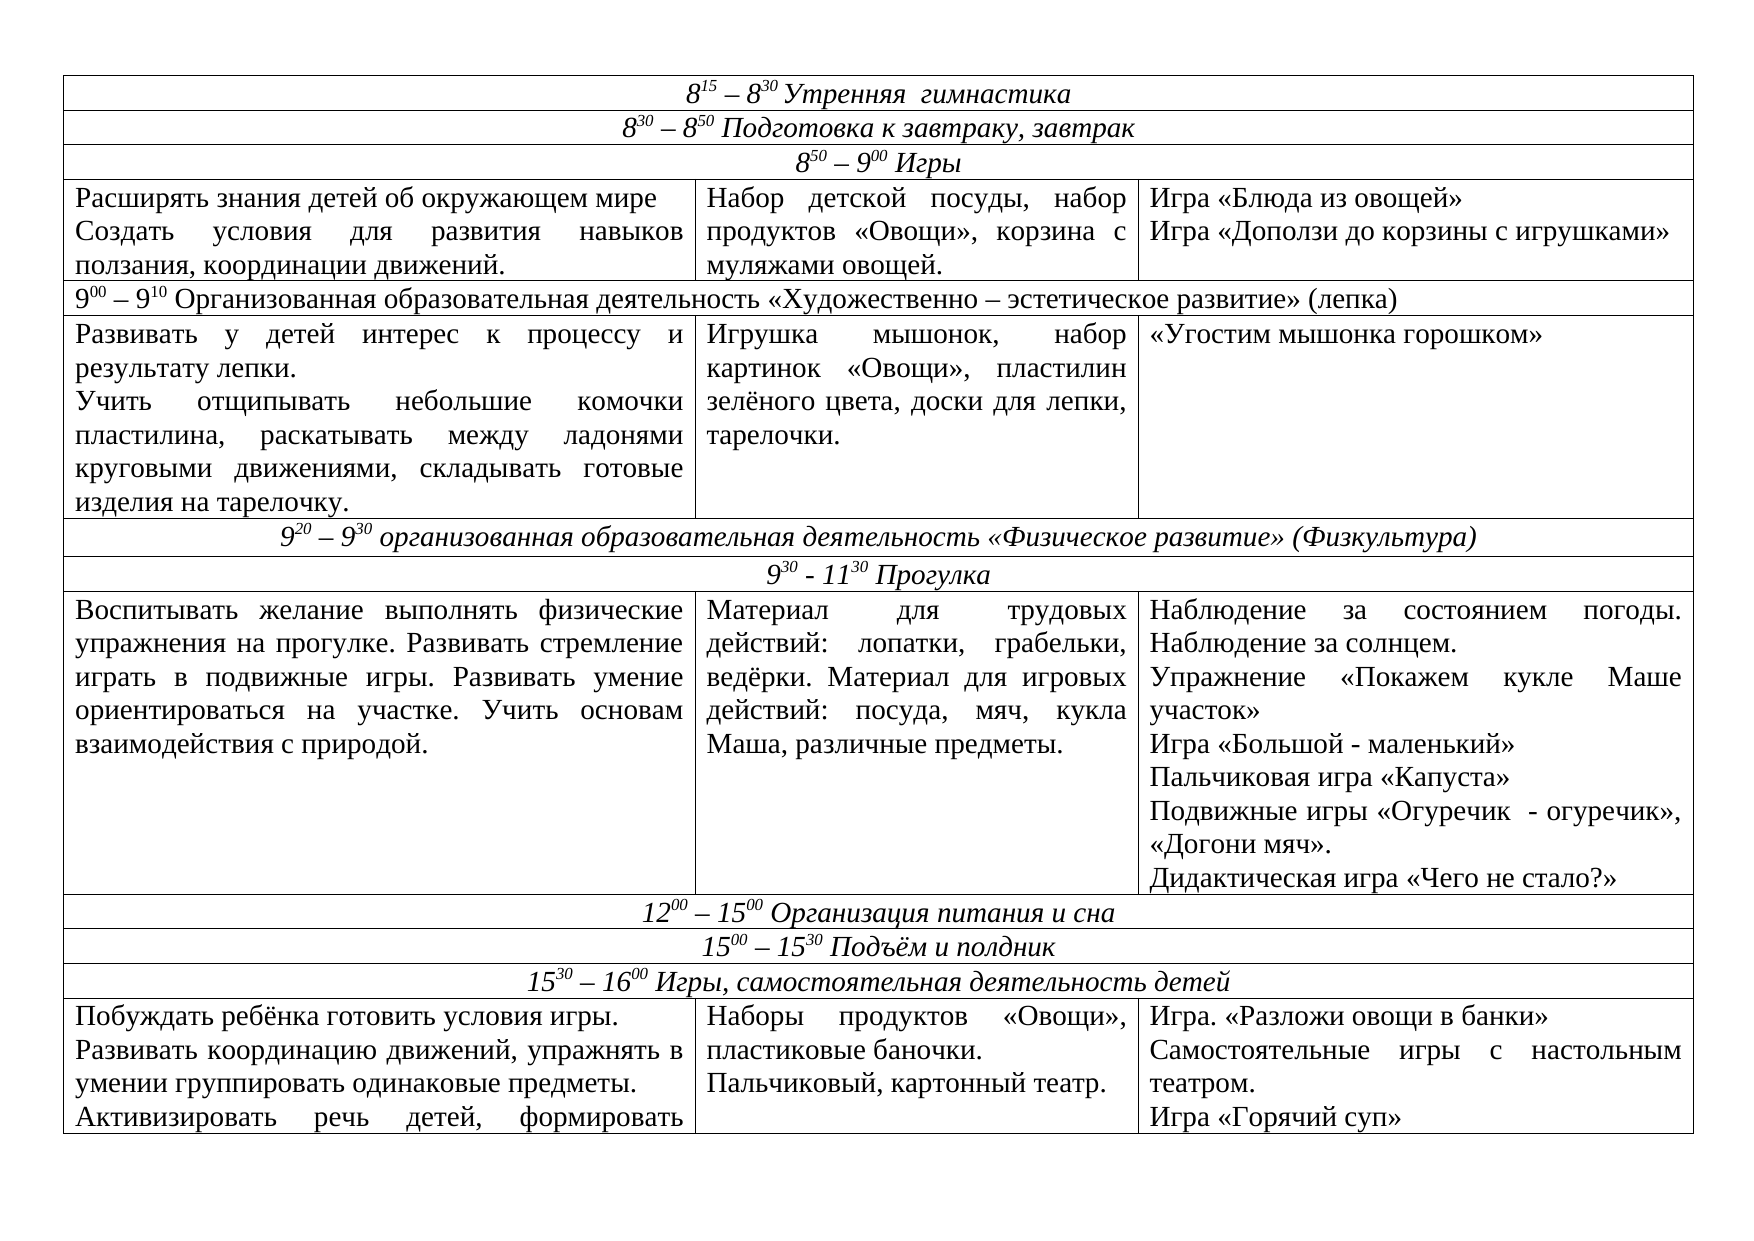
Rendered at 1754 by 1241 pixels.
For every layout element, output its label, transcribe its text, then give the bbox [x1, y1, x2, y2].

table_cell Набор детской посуды, набор продуктов «Овощи», корзина с муляжами овощей. [696, 180, 1138, 280]
table_cell 1530 – 1600 Игры, самостоятельная деятельность детей [64, 964, 1693, 997]
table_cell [1139, 999, 1693, 1133]
table_cell Воспитывать желание выполнять физические упражнения на прогулке. Развивать стремление играть в подвижные игры. Развивать умение ориентироваться на участке. Учить основам взаимодействия с природой. [64, 592, 695, 894]
table_cell «Угостим мышонка горошком» [1139, 316, 1693, 518]
table_cell 815 – 830 Утренняя гимнастика [64, 76, 1693, 109]
table_cell 920 – 930 организованная образовательная деятельность «Физическое развитие» (Физкультура) [64, 519, 1693, 556]
table_cell Материал для трудовых действий: лопатки, грабельки, ведёрки. Материал для игровых действий: посуда, мяч, кукла Маша, различные предметы. [696, 592, 1138, 894]
table_cell Игра «Блюда из овощей» Игра «Доползи до корзины с игрушками» [1139, 180, 1693, 280]
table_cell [64, 999, 695, 1133]
table_cell 850 – 900 Игры [64, 145, 1693, 179]
table_cell Игрушка мышонок, набор картинок «Овощи», пластилин зелёного цвета, доски для лепки, тарелочки. [696, 316, 1138, 518]
table_cell 1500 – 1530 Подъём и полдник [64, 929, 1693, 963]
table_cell Развивать у детей интерес к процессу и результату лепки. Учить отщипывать небольшие комочки пластилина, раскатывать между ладонями круговыми движениями, складывать готовые изделия на тарелочку. [64, 316, 695, 518]
table_cell Расширять знания детей об окружающем мире Создать условия для развития навыков ползания, координации движений. [64, 180, 695, 280]
table_cell 900 – 910 Организованная образовательная деятельность «Художественно – эстетическое развитие» (лепка) [64, 281, 1693, 315]
table_cell 830 – 850 Подготовка к завтраку, завтрак [64, 111, 1693, 144]
table_cell 930 - 1130 Прогулка [64, 557, 1693, 591]
table_cell 1200 – 1500 Организация питания и сна [64, 895, 1693, 928]
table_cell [696, 999, 1138, 1133]
table_cell Наблюдение за состоянием погоды. Наблюдение за солнцем. Упражнение «Покажем кукле Маше участок» Игра «Большой - маленький» Пальчиковая игра «Капуста» Подвижные игры «Огуречик - огуречик», «Догони мяч». Дидактическая игра «Чего не стало?» [1139, 592, 1693, 894]
